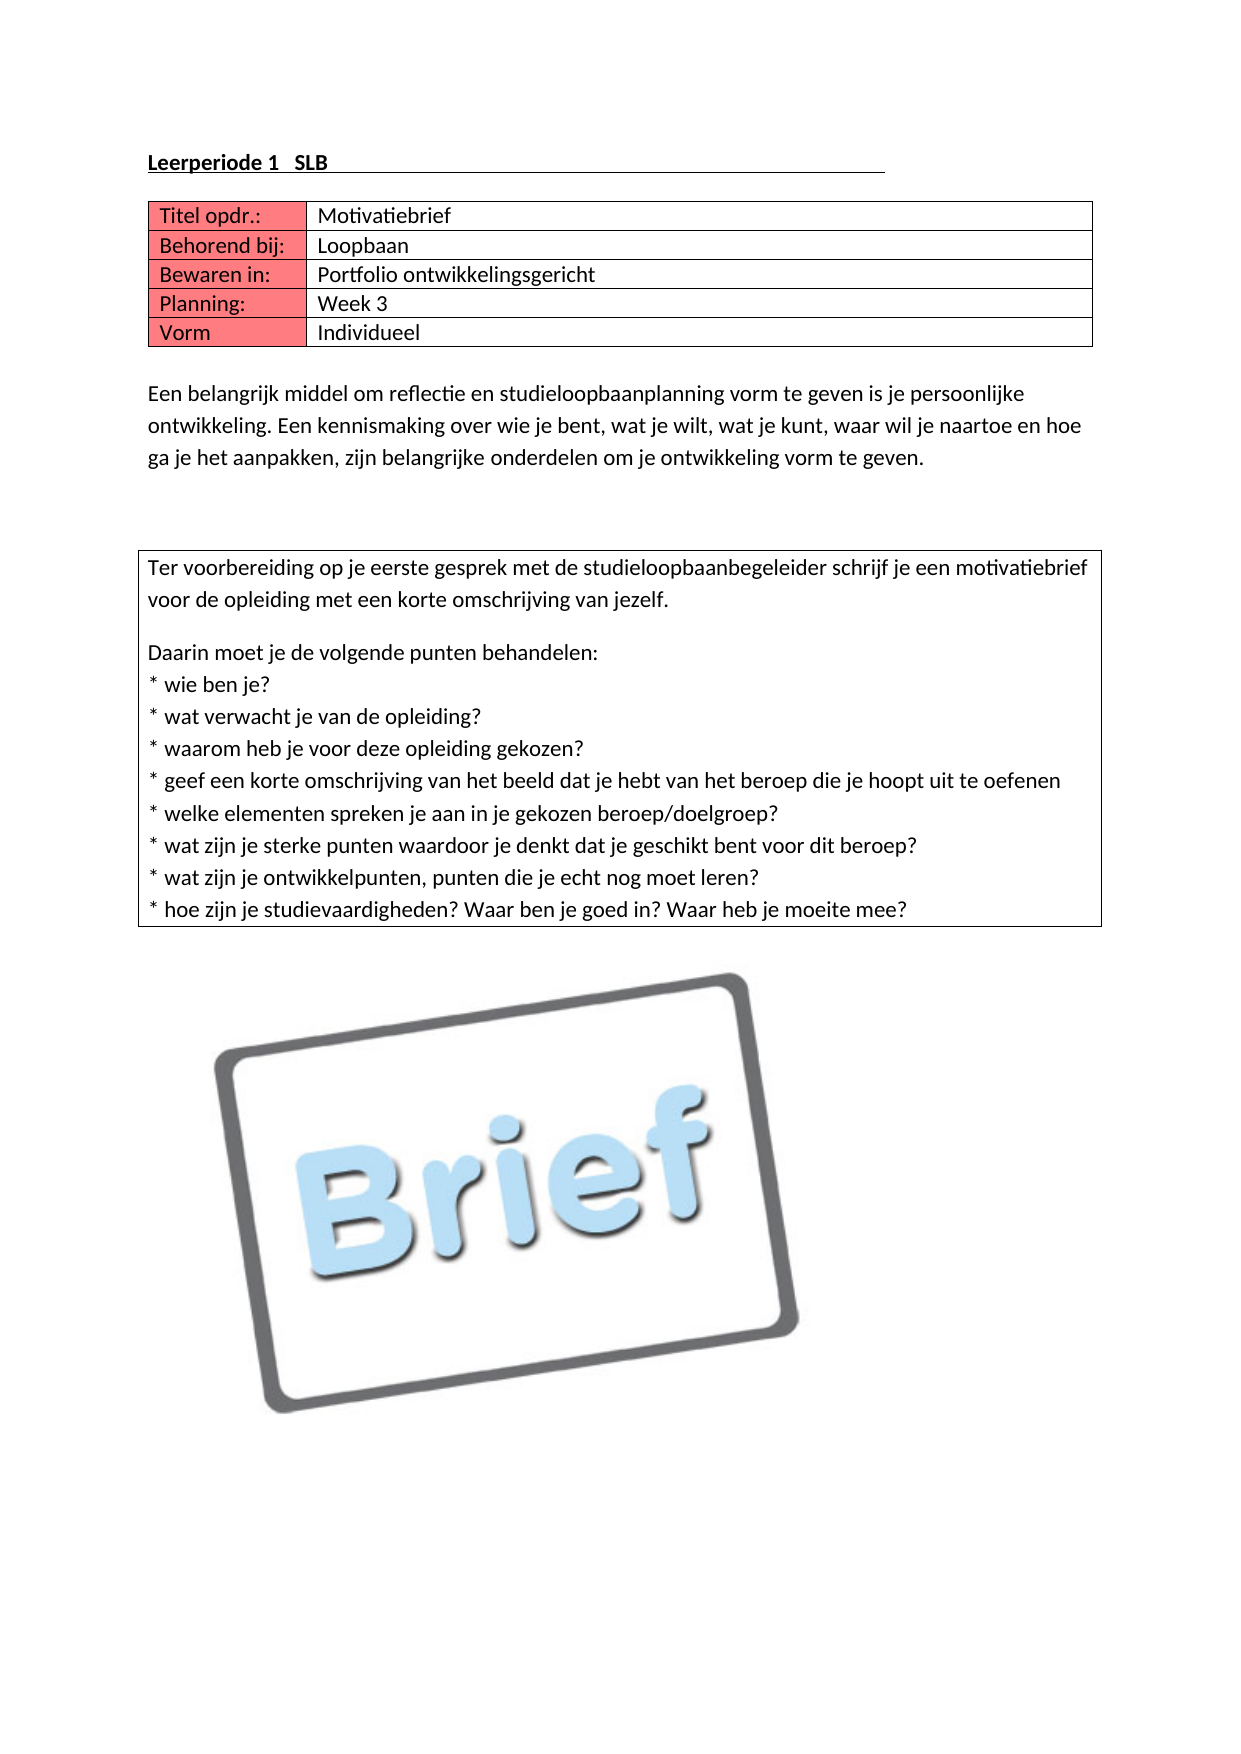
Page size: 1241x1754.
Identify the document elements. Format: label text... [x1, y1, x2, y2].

text Ter voorbereiding op je eerste gesprek met de studieloopbaanbegeleider schrijf je een motivatiebrief voor de opleiding met een korte omschrijving van jezelf. [139, 551, 1101, 613]
table_cell Loopbaan [307, 231, 1092, 259]
table_cell Bewaren in: [149, 260, 306, 288]
picture [147, 951, 867, 1436]
table_cell Vorm [149, 318, 306, 346]
text Leerperiode 1 SLB [148, 148, 1093, 176]
table_header Titel opdr.: [149, 202, 306, 230]
table_cell Portfolio ontwikkelingsgericht [307, 260, 1092, 288]
text Daarin moet je de volgende punten behandelen: * wie ben je? * wat verwacht je van de opleiding? * waarom heb je voor deze opleiding gekozen? * geef een korte omschrijving van het beeld dat je hebt van het beroep die je hoopt uit te oefenen * welke elementen spreken je aan in je gekozen beroep/doelgroep? * wat zijn je sterke punten waardoor je denkt dat je geschikt bent voor dit beroep? * wat zijn je ontwikkelpunten, punten die je echt nog moet leren? * hoe zijn je studievaardigheden? Waar ben je goed in? Waar heb je moeite mee? [139, 635, 1101, 926]
table_cell Week 3 [307, 289, 1092, 317]
table_cell Individueel [307, 318, 1092, 346]
text Een belangrijk middel om reflectie en studieloopbaanplanning vorm te geven is je persoonlijke ontwikkeling. Een kennismaking over wie je bent, wat je wilt, wat je kunt, waar wil je naartoe en hoe ga je het aanpakken, zijn belangrijke onderdelen om je ontwikkeling vorm te geven. [148, 347, 1093, 472]
table_header Motivatiebrief [307, 202, 1092, 230]
table_cell Behorend bij: [149, 231, 306, 259]
table_cell Planning: [149, 289, 306, 317]
